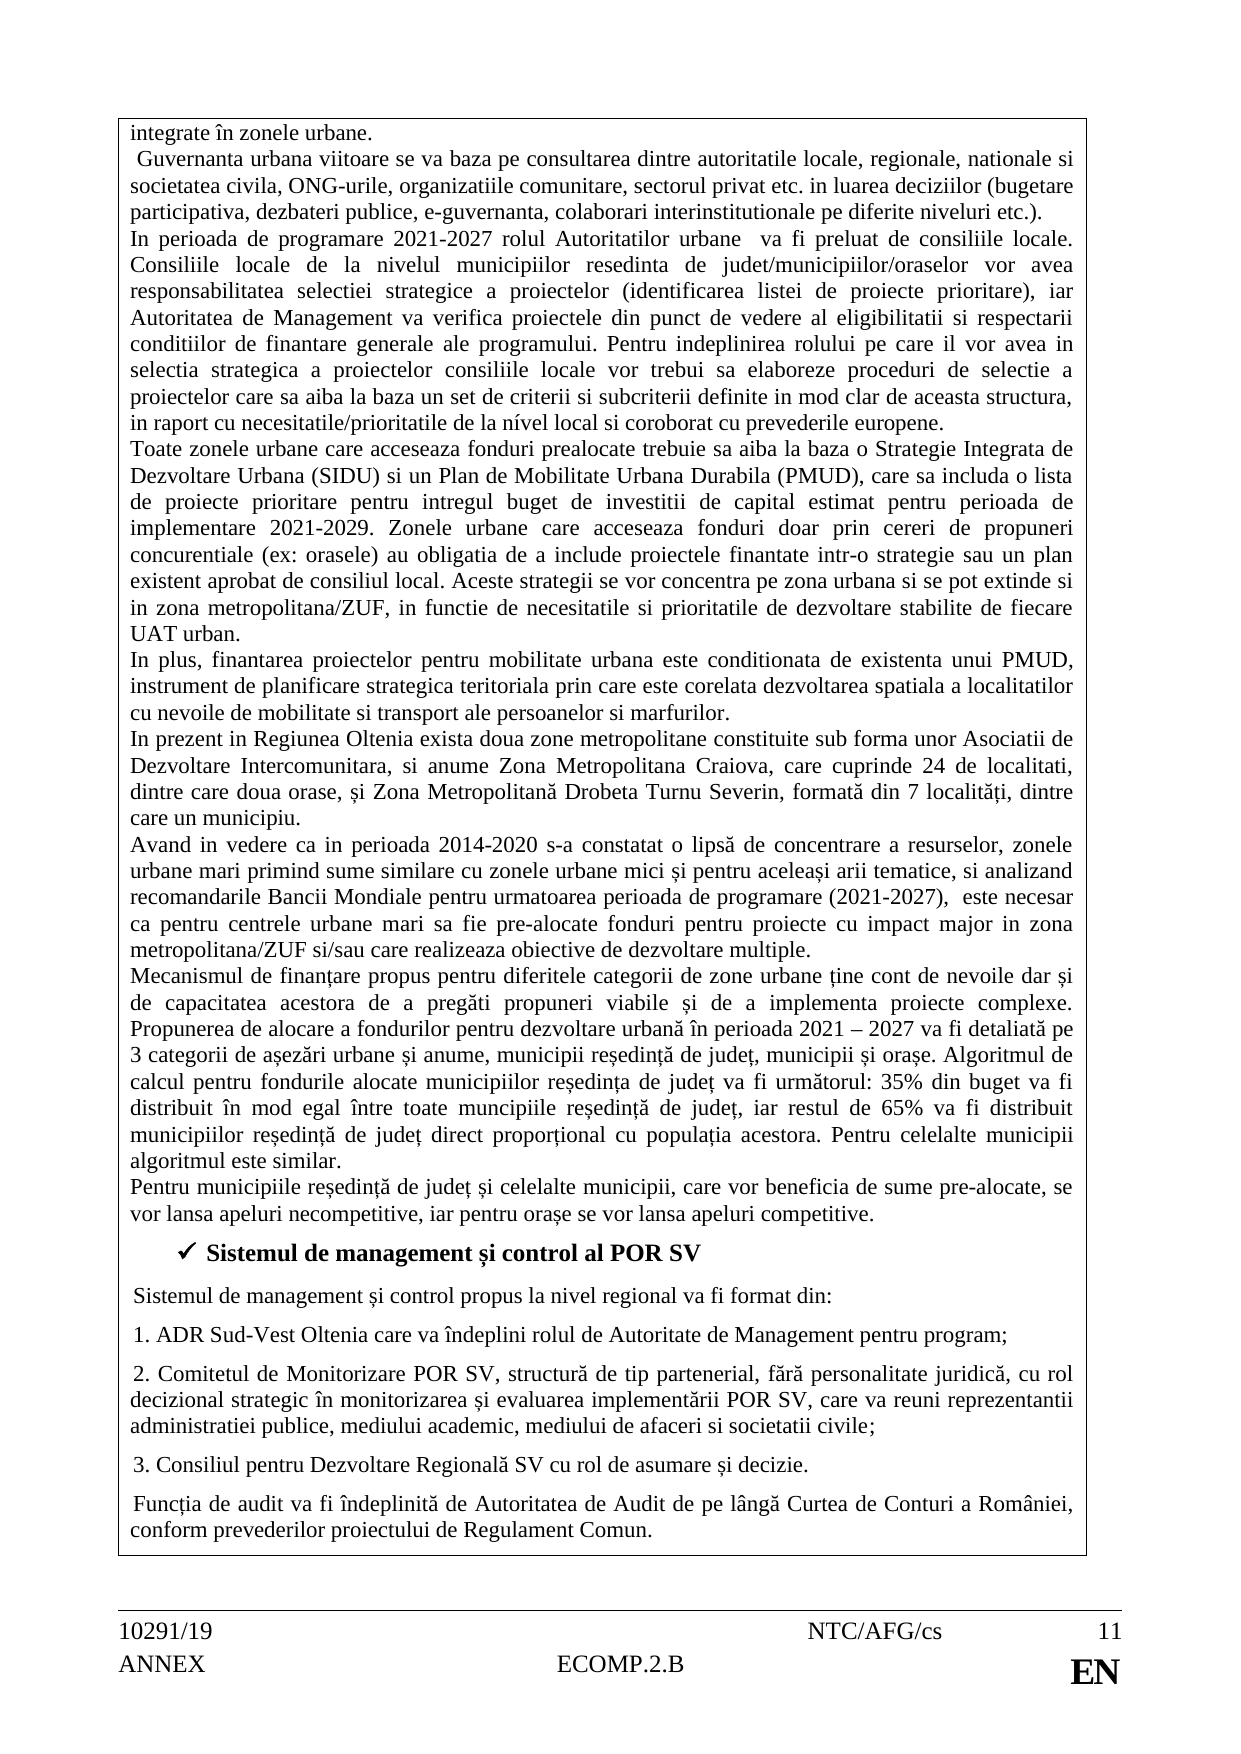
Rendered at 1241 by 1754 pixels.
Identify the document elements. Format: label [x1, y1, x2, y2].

table_header [119, 119, 1086, 1555]
